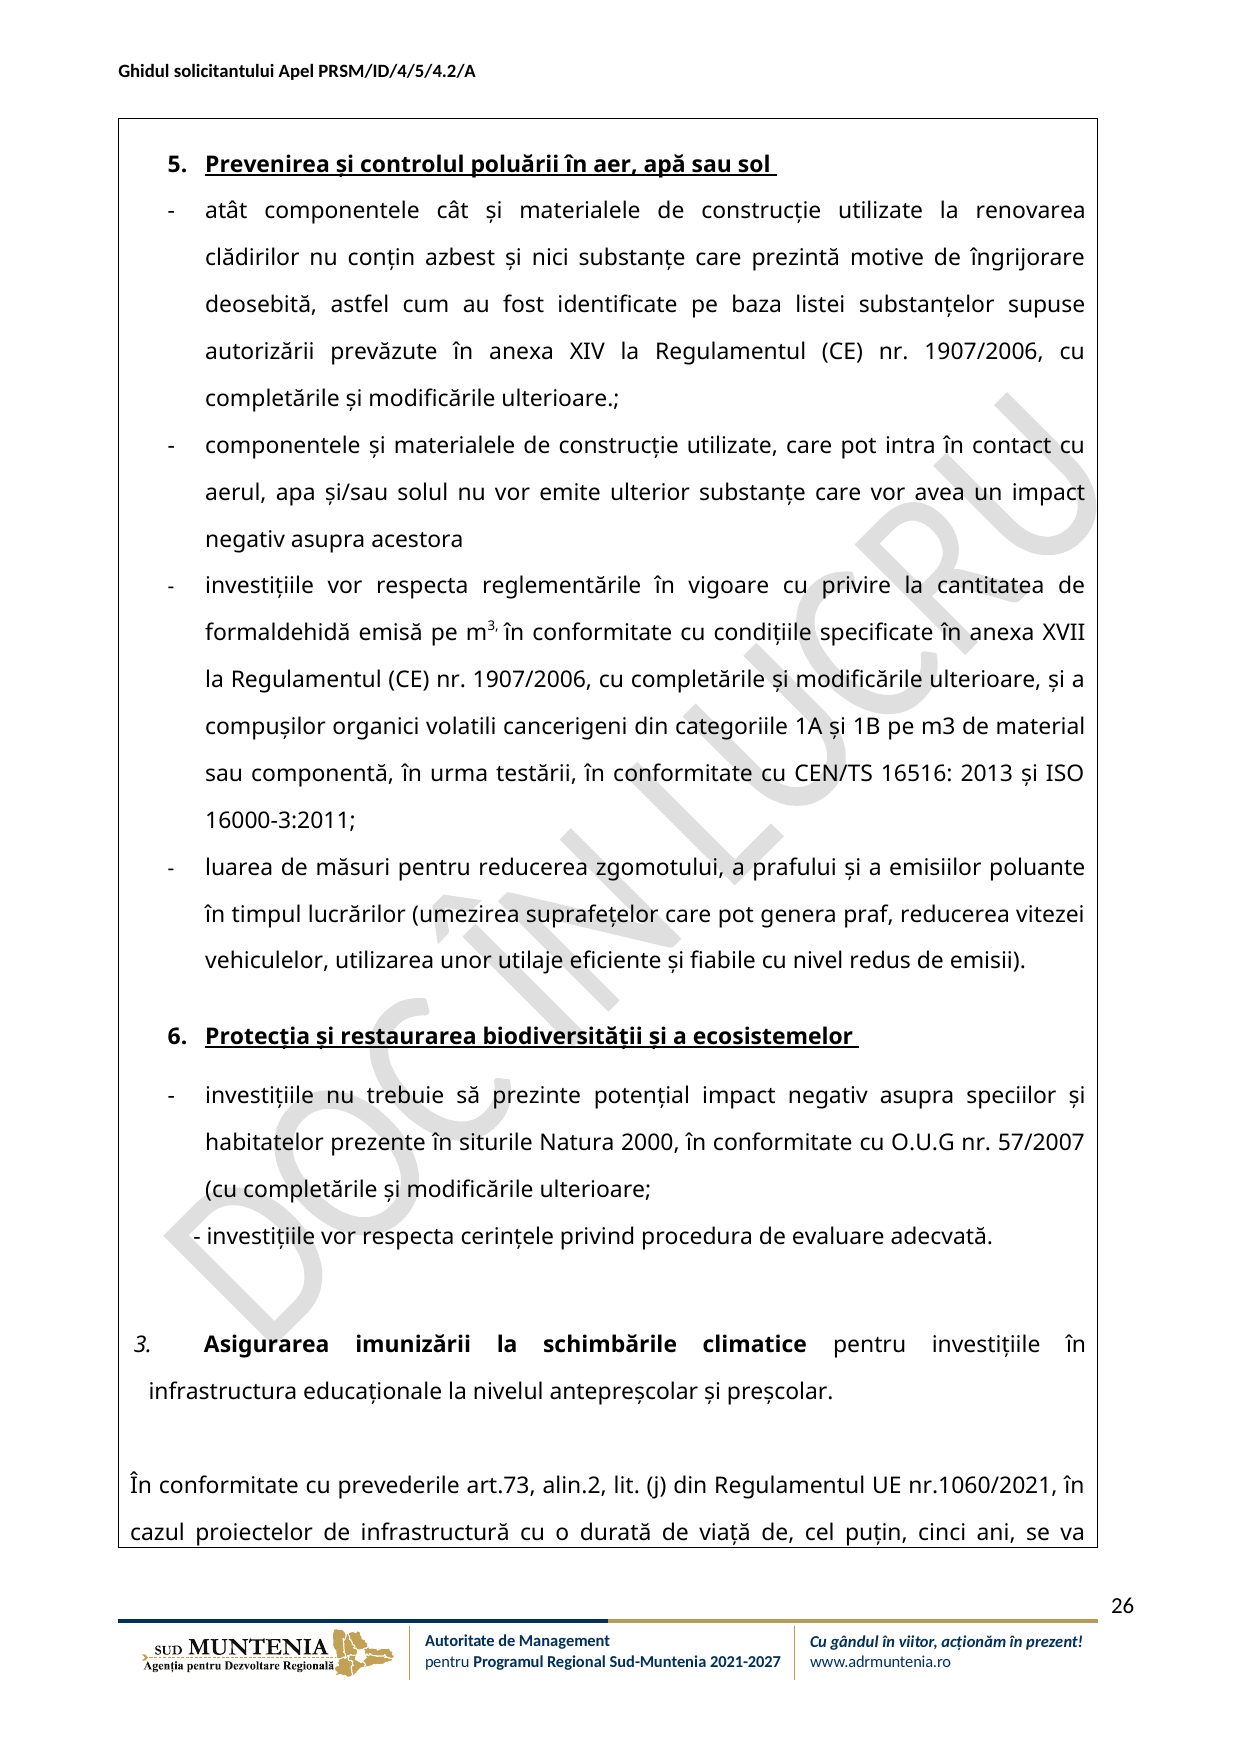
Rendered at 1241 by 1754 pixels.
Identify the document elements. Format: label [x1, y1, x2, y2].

table_header [119, 119, 1097, 1547]
